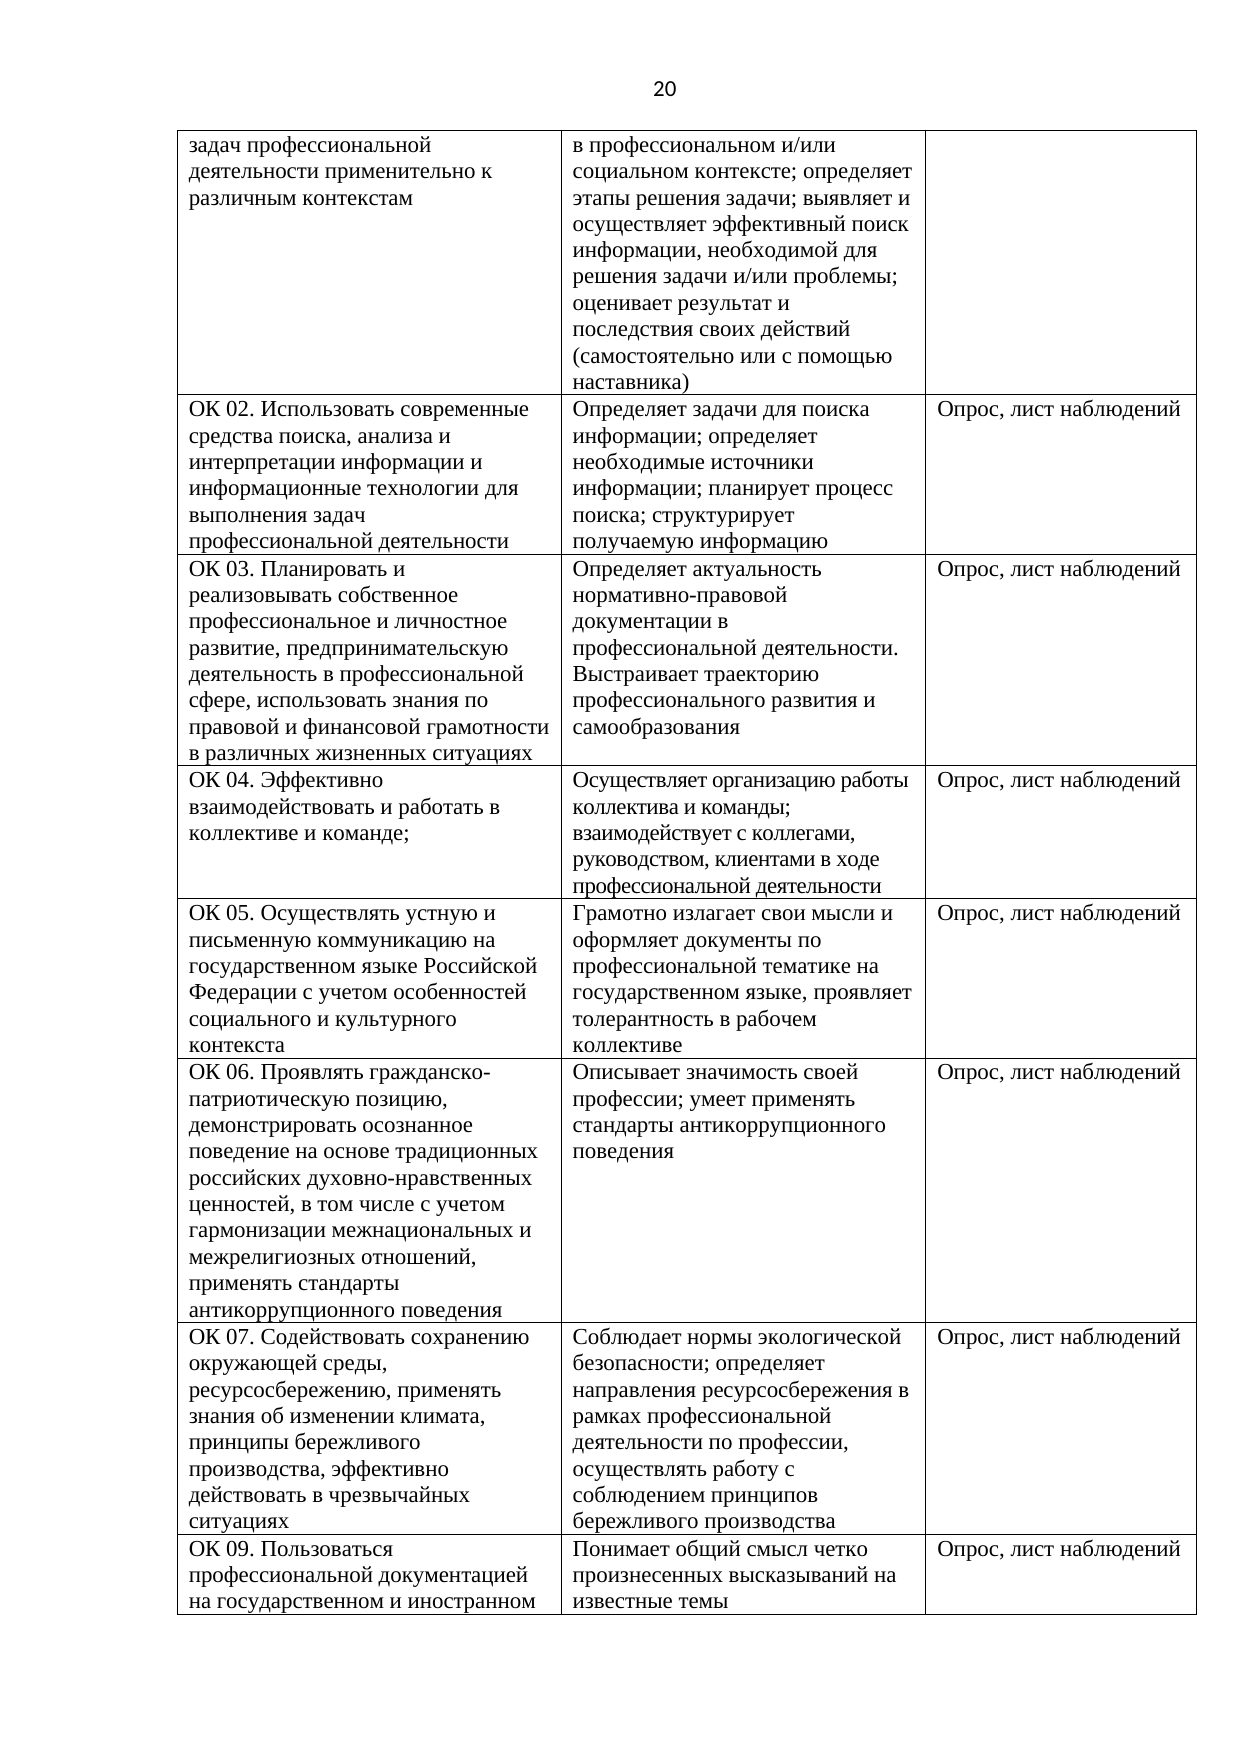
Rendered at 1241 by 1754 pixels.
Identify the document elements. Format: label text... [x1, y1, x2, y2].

table_cell Опрос, лист наблюдений [926, 395, 1196, 553]
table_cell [178, 131, 561, 394]
table_cell Опрос, лист наблюдений [926, 899, 1196, 1057]
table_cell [926, 1535, 1196, 1614]
table_cell Опрос, лист наблюдений [926, 1059, 1196, 1322]
table_cell ОК 05. Осуществлять устную и письменную коммуникацию на государственном языке Российской Федерации с учетом особенностей социального и культурного контекста [178, 899, 561, 1057]
table_cell Определяет задачи для поиска информации; определяет необходимые источники информации; планирует процесс поиска; структурирует получаемую информацию [562, 395, 925, 553]
table_cell Опрос, лист наблюдений [926, 1323, 1196, 1534]
table_cell Определяет актуальность нормативно-правовой документации в профессиональной деятельности. Выстраивает траекторию профессионального развития и самообразования [562, 555, 925, 765]
table_cell Осуществляет организацию работы коллектива и команды; взаимодействует с коллегами, руководством, клиентами в ходе профессиональной деятельности [562, 766, 925, 898]
table_cell Опрос, лист наблюдений [926, 766, 1196, 898]
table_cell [926, 131, 1196, 394]
table_cell ОК 02. Использовать современные средства поиска, анализа и интерпретации информации и информационные технологии для выполнения задач профессиональной деятельности [178, 395, 561, 553]
table_cell ОК 03. Планировать и реализовывать собственное профессиональное и личностное развитие, предпринимательскую деятельность в профессиональной сфере, использовать знания по правовой и финансовой грамотности в различных жизненных ситуациях [178, 555, 561, 765]
table_cell ОК 04. Эффективно взаимодействовать и работать в коллективе и команде; [178, 766, 561, 898]
table_cell ОК 06. Проявлять гражданско-патриотическую позицию, демонстрировать осознанное поведение на основе традиционных российских духовно-нравственных ценностей, в том числе с учетом гармонизации межнациональных и межрелигиозных отношений, применять стандарты антикоррупционного поведения [178, 1059, 561, 1322]
table_cell Грамотно излагает свои мысли и оформляет документы по профессиональной тематике на государственном языке, проявляет толерантность в рабочем коллективе [562, 899, 925, 1057]
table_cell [562, 1535, 925, 1614]
table_cell Соблюдает нормы экологической безопасности; определяет направления ресурсосбережения в рамках профессиональной деятельности по профессии, осуществлять работу с соблюдением принципов бережливого производства [562, 1323, 925, 1534]
table_cell Опрос, лист наблюдений [926, 555, 1196, 765]
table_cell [562, 131, 925, 394]
table_cell Описывает значимость своей профессии; умеет применять стандарты антикоррупционного поведения [562, 1059, 925, 1322]
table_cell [178, 1535, 561, 1614]
table_cell ОК 07. Содействовать сохранению окружающей среды, ресурсосбережению, применять знания об изменении климата, принципы бережливого производства, эффективно действовать в чрезвычайных ситуациях [178, 1323, 561, 1534]
